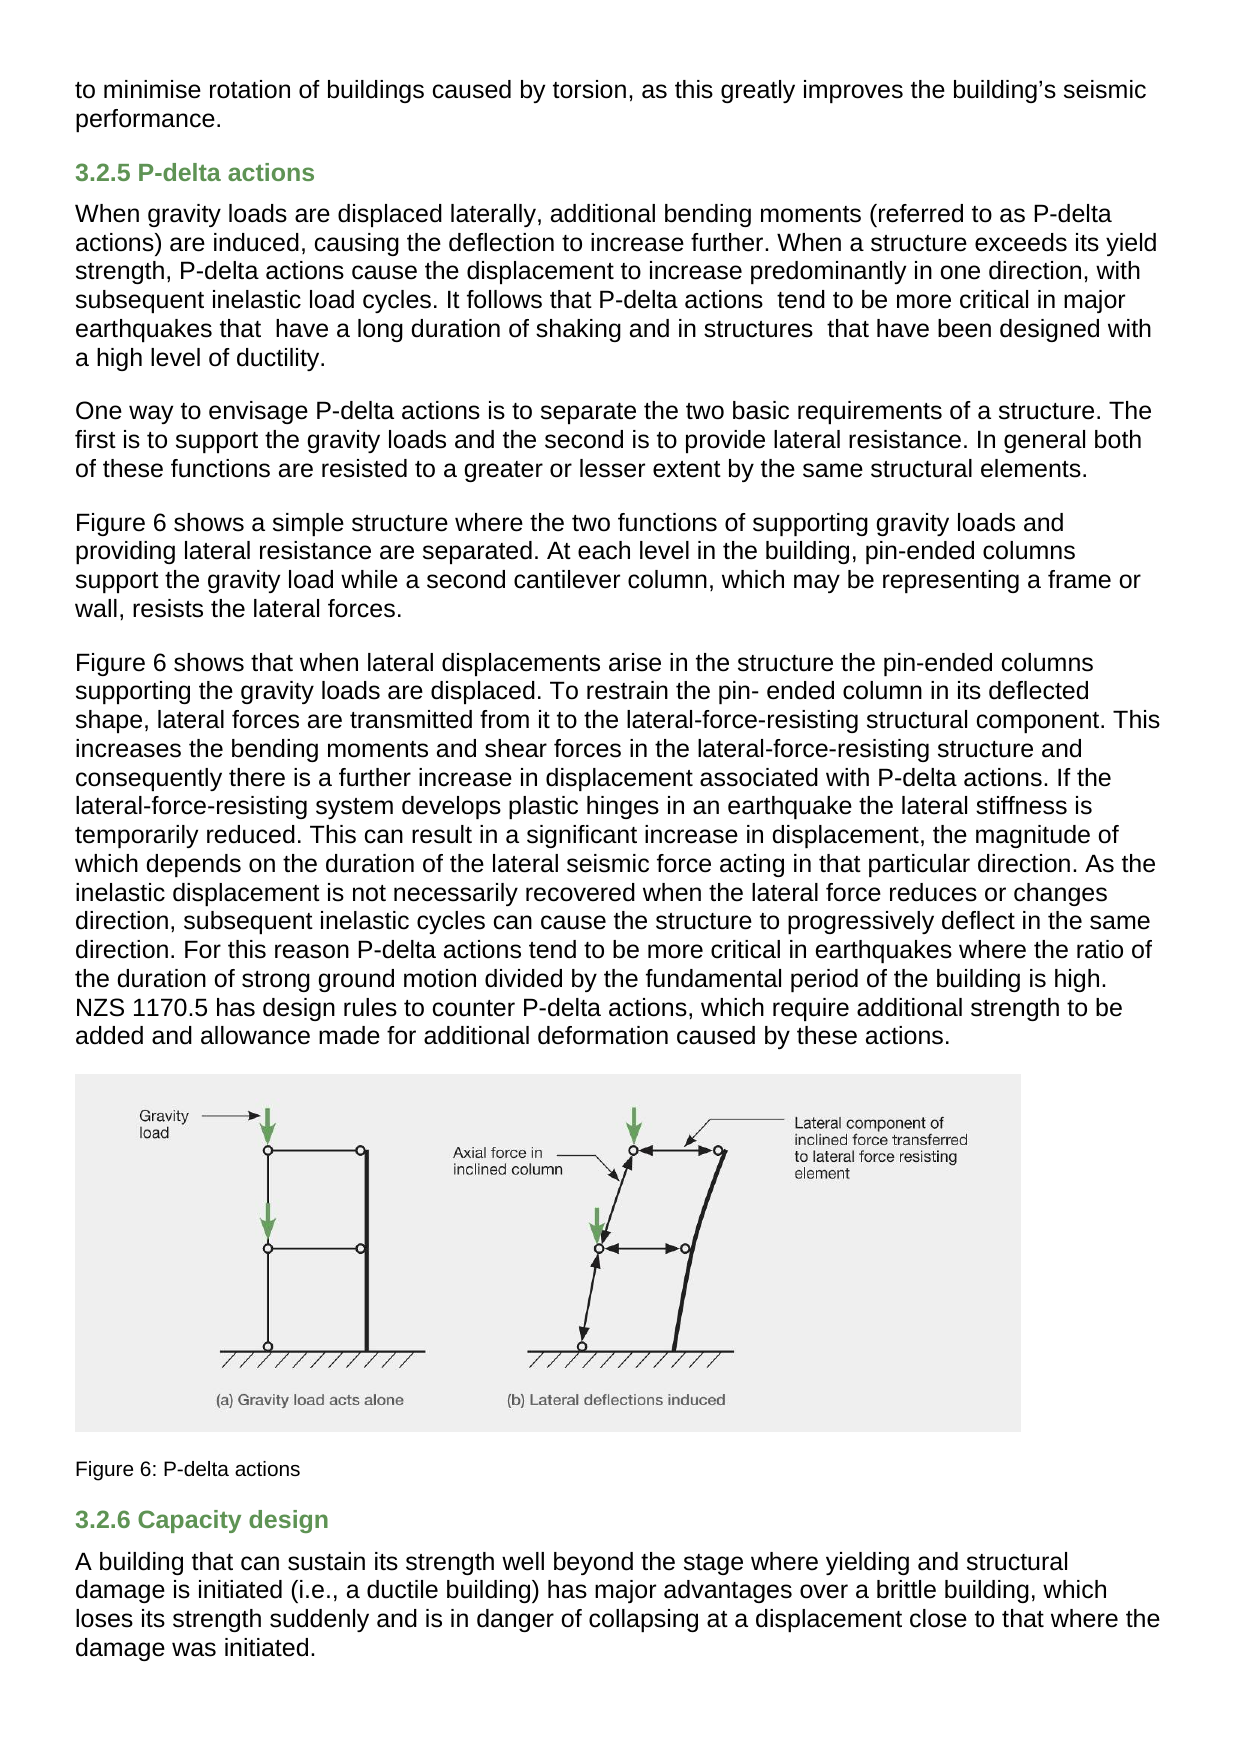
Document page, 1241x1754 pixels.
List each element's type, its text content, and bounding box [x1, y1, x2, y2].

subtitle 3.2.5 P-delta actions [75, 157, 1165, 186]
text Figure 6 shows that when lateral displacements arise in the structure the pin-ended columns supporting the gravity loads are displaced. To restrain the pin- ended column in its deflected shape, lateral forces are transmitted from it to the lateral-force-resisting structural component. This increases the bending moments and shear forces in the lateral-force-resisting structure and consequently there is a further increase in displacement associated with P-delta actions. If the lateral-force-resisting system develops plastic hinges in an earthquake the lateral stiffness is temporarily reduced. This can result in a significant increase in displacement, the magnitude of which depends on the duration of the lateral seismic force acting in that particular direction. As the inelastic displacement is not necessarily recovered when the lateral force reduces or changes direction, subsequent inelastic cycles can cause the structure to progressively deflect in the same direction. For this reason P-delta actions tend to be more critical in earthquakes where the ratio of the duration of strong ground motion divided by the fundamental period of the building is high. NZS 1170.5 has design rules to counter P-delta actions, which require additional strength to be added and allowance made for additional deformation caused by these actions. [75, 647, 1165, 1050]
text Figure 6 shows a simple structure where the two functions of supporting gravity loads and providing lateral resistance are separated. At each level in the building, pin-ended columns support the gravity load while a second cantilever column, which may be representing a frame or wall, resists the lateral forces. [75, 507, 1165, 622]
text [75, 75, 1165, 132]
title Figure 6: P-delta actions [75, 1456, 1165, 1480]
picture [75, 1074, 1021, 1432]
subtitle 3.2.6 Capacity design [75, 1505, 1165, 1534]
text A building that can sustain its strength well beyond the stage where yielding and structural damage is initiated (i.e., a ductile building) has major advantages over a brittle building, which loses its strength suddenly and is in danger of collapsing at a displacement close to that where the damage was initiated. [75, 1547, 1165, 1662]
text When gravity loads are displaced laterally, additional bending moments (referred to as P-delta actions) are induced, causing the deflection to increase further. When a structure exceeds its yield strength, P-delta actions cause the displacement to increase predominantly in one direction, with subsequent inelastic load cycles. It follows that P-delta actions tend to be more critical in major earthquakes that have a long duration of shaking and in structures that have been designed with a high level of ductility. [75, 199, 1165, 371]
text One way to envisage P-delta actions is to separate the two basic requirements of a structure. The first is to support the gravity loads and the second is to provide lateral resistance. In general both of these functions are resisted to a greater or lesser extent by the same structural elements. [75, 396, 1165, 482]
